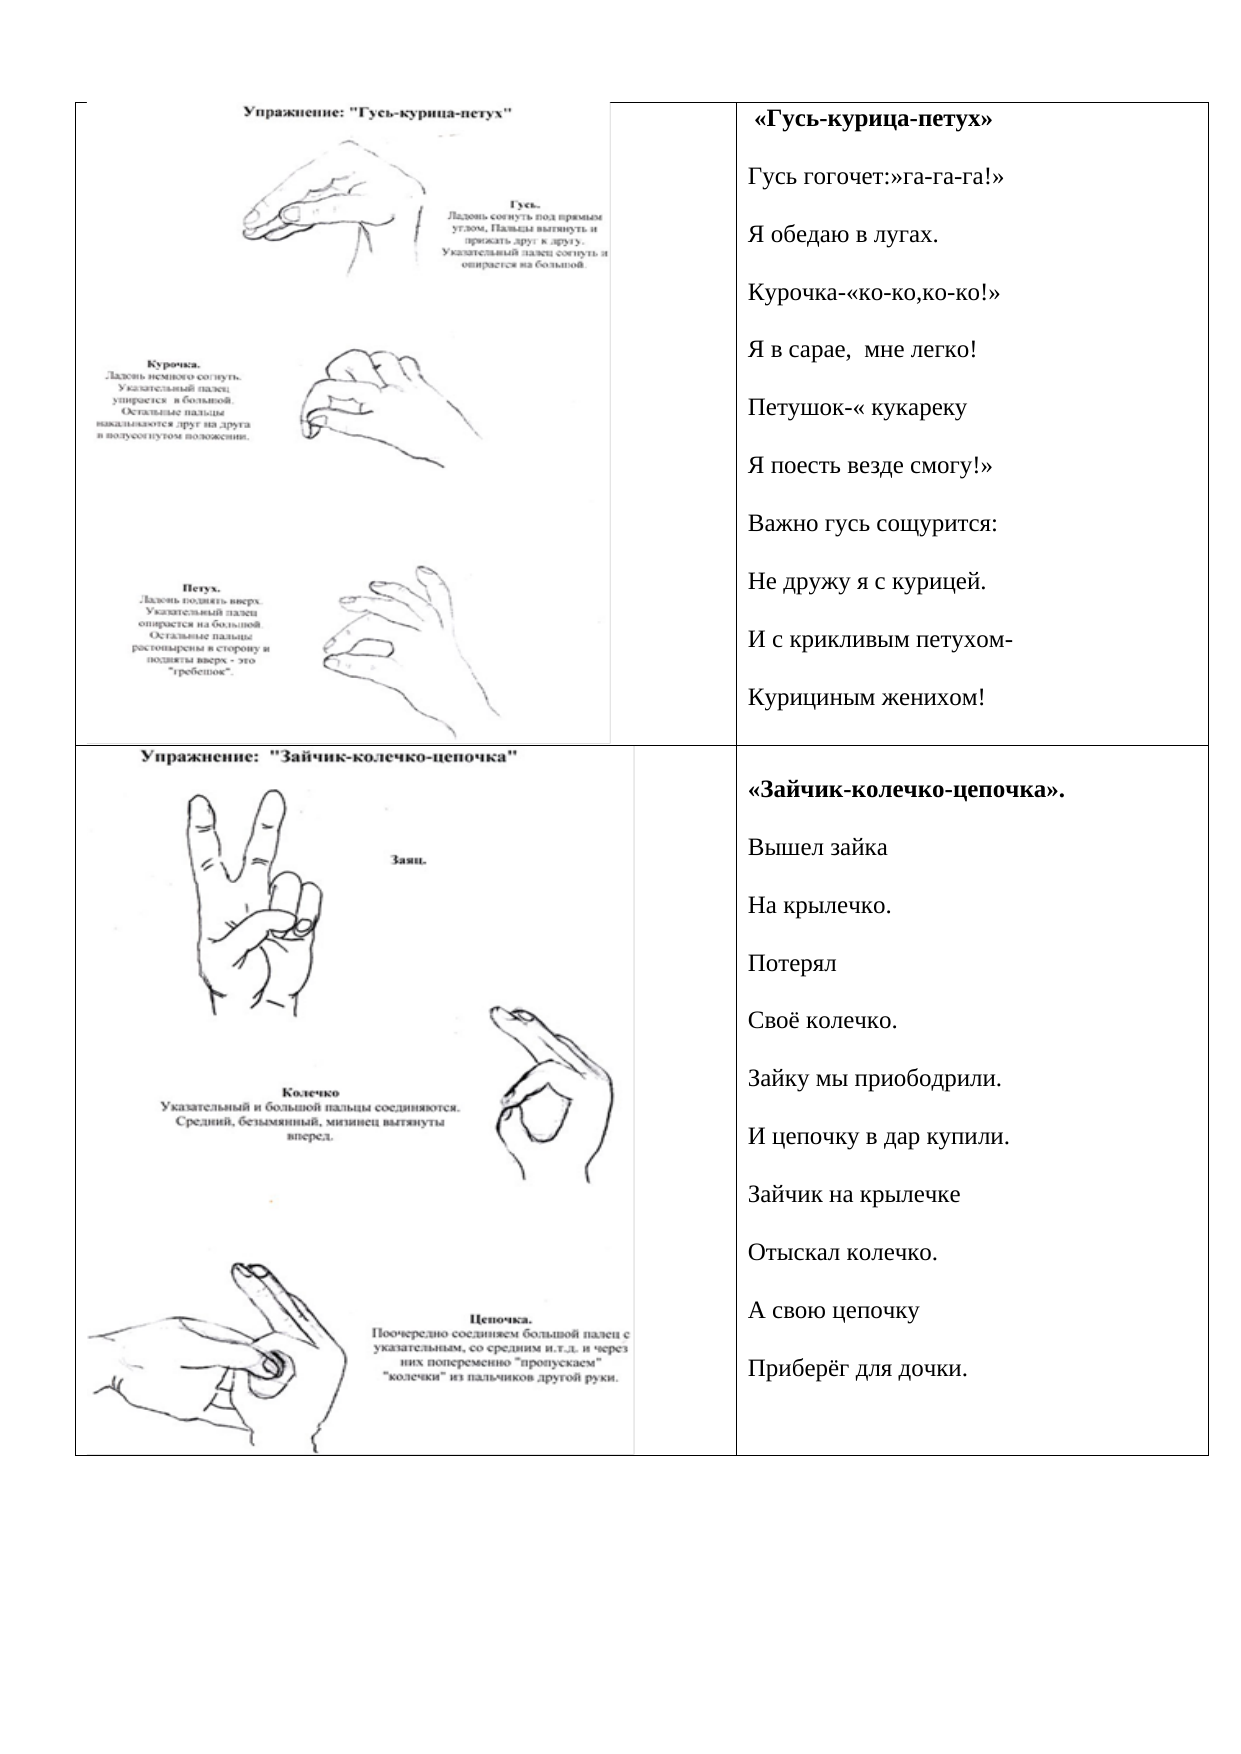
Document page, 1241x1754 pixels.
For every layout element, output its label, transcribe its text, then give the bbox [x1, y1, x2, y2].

picture [86, 746, 636, 1456]
table_cell [76, 746, 86, 1455]
table_cell «Гусь-курица-петух» Гусь гогочет:»га-га-га!» Я обедаю в лугах. Курочка-«ко-ко,ко-ко!» Я в сарае, мне легко! Петушок-« кукареку Я поесть везде смогу!» Важно гусь сощурится: Не дружу я с курицей. И с крикливым петухом- Курициным женихом! [737, 103, 1208, 745]
table_cell [76, 103, 86, 745]
table_cell [636, 746, 736, 1455]
table_cell [612, 103, 736, 745]
picture [86, 102, 612, 745]
table_cell «Зайчик-колечко-цепочка». Вышел зайка На крылечко. Потерял Своё колечко. Зайку мы приободрили. И цепочку в дар купили. Зайчик на крылечке Отыскал колечко. А свою цепочку Приберёг для дочки. [737, 746, 1208, 1455]
